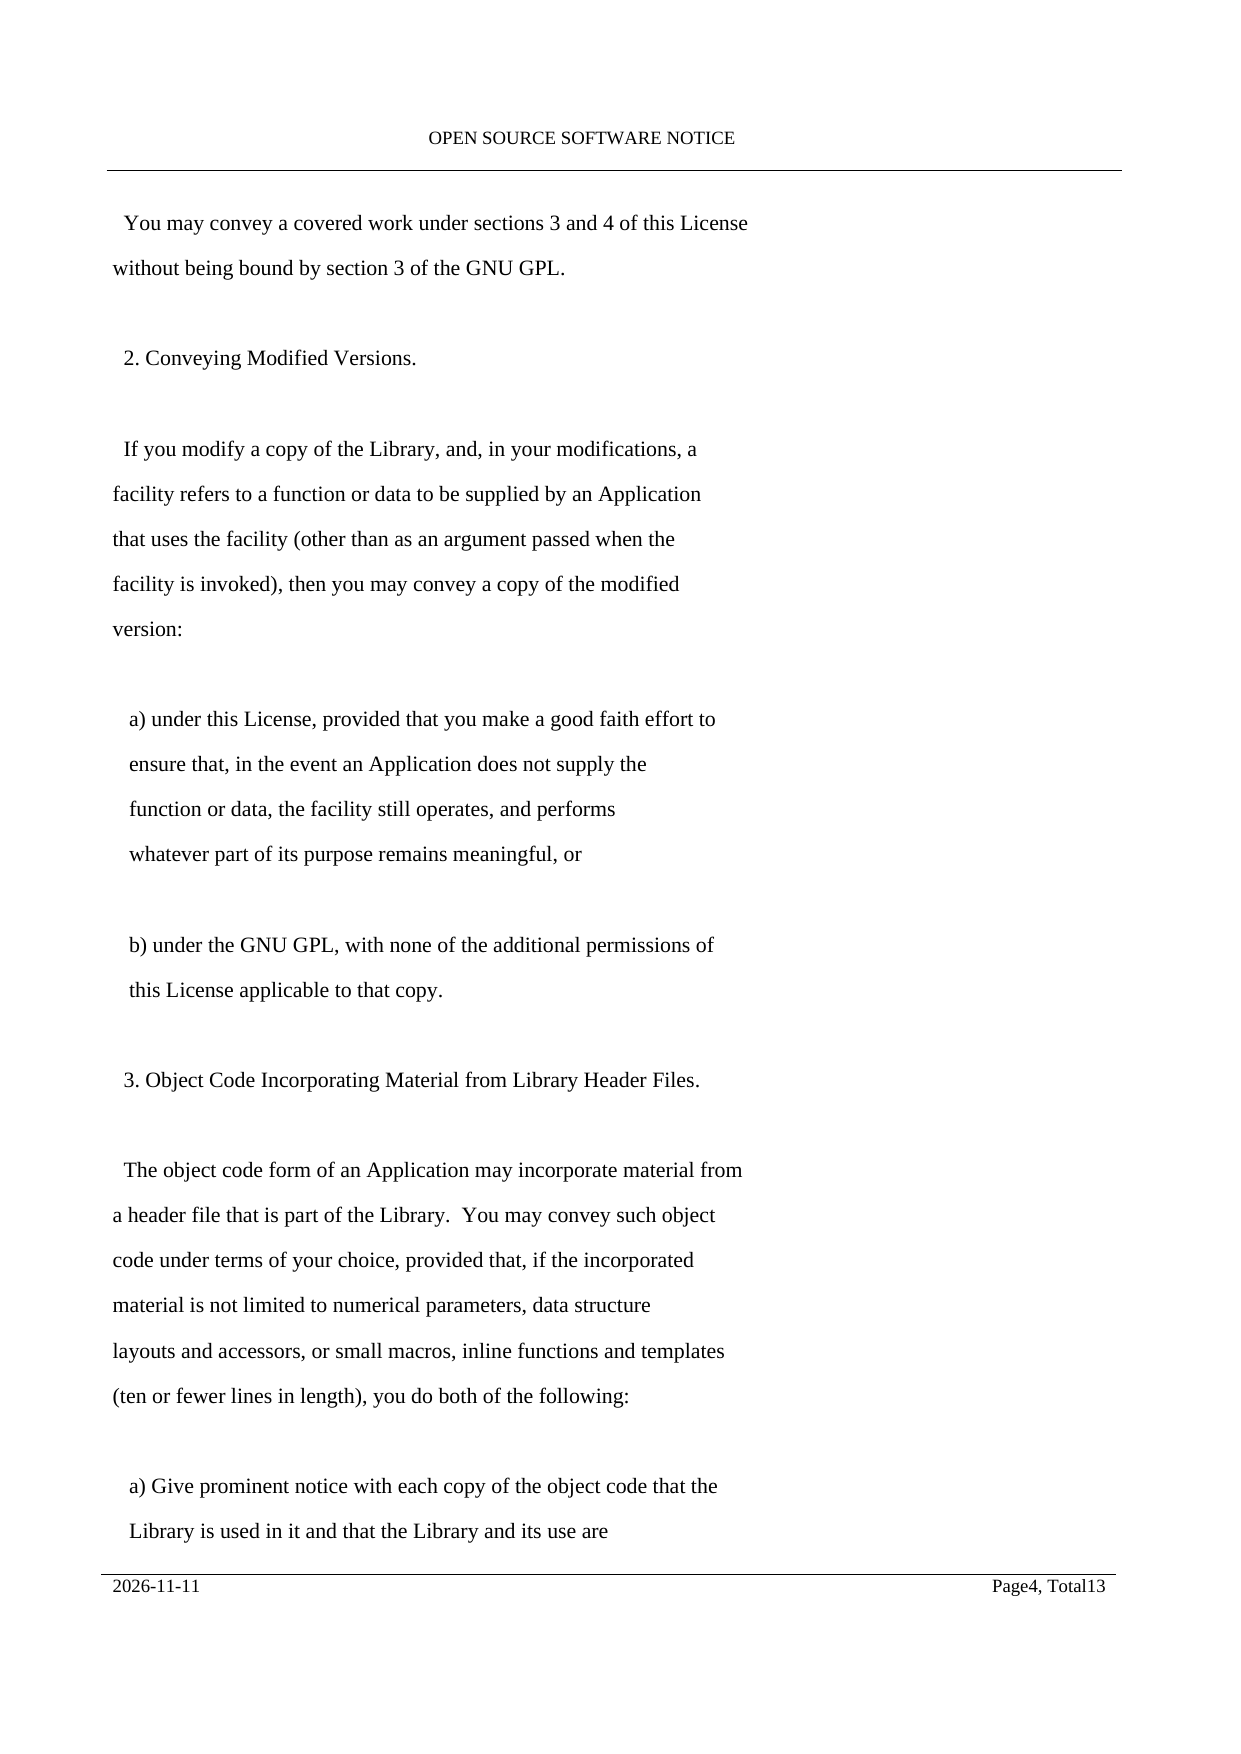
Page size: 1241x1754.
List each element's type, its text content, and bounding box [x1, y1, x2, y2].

text If you modify a copy of the Library, and, in your modifications, a [112, 432, 1128, 464]
text The object code form of an Application may incorporate material from [112, 1153, 1128, 1186]
text material is not limited to numerical parameters, data structure [112, 1289, 1128, 1321]
text a header file that is part of the Library. You may convey such object [112, 1199, 1128, 1231]
text 3. Object Code Incorporating Material from Library Header Files. [112, 1063, 1128, 1096]
text b) under the GNU GPL, with none of the additional permissions of [112, 928, 1128, 961]
text version: [112, 612, 1128, 645]
text 2. Conveying Modified Versions. [112, 342, 1128, 374]
text a) under this License, provided that you make a good faith effort to [112, 702, 1128, 735]
text facility refers to a function or data to be supplied by an Application [112, 477, 1128, 509]
text code under terms of your choice, provided that, if the incorporated [112, 1244, 1128, 1276]
text layouts and accessors, or small macros, inline functions and templates [112, 1334, 1128, 1366]
text ensure that, in the event an Application does not supply the [112, 748, 1128, 780]
text without being bound by section 3 of the GNU GPL. [112, 251, 1128, 284]
text function or data, the facility still operates, and performs [112, 793, 1128, 825]
text You may convey a covered work under sections 3 and 4 of this License [112, 206, 1128, 239]
text whatever part of its purpose remains meaningful, or [112, 838, 1128, 870]
text (ten or fewer lines in length), you do both of the following: [112, 1379, 1128, 1412]
text a) Give prominent notice with each copy of the object code that the [112, 1469, 1128, 1502]
text facility is invoked), then you may convey a copy of the modified [112, 567, 1128, 600]
text this License applicable to that copy. [112, 973, 1128, 1006]
text that uses the facility (other than as an argument passed when the [112, 522, 1128, 554]
text Library is used in it and that the Library and its use are [112, 1514, 1128, 1547]
